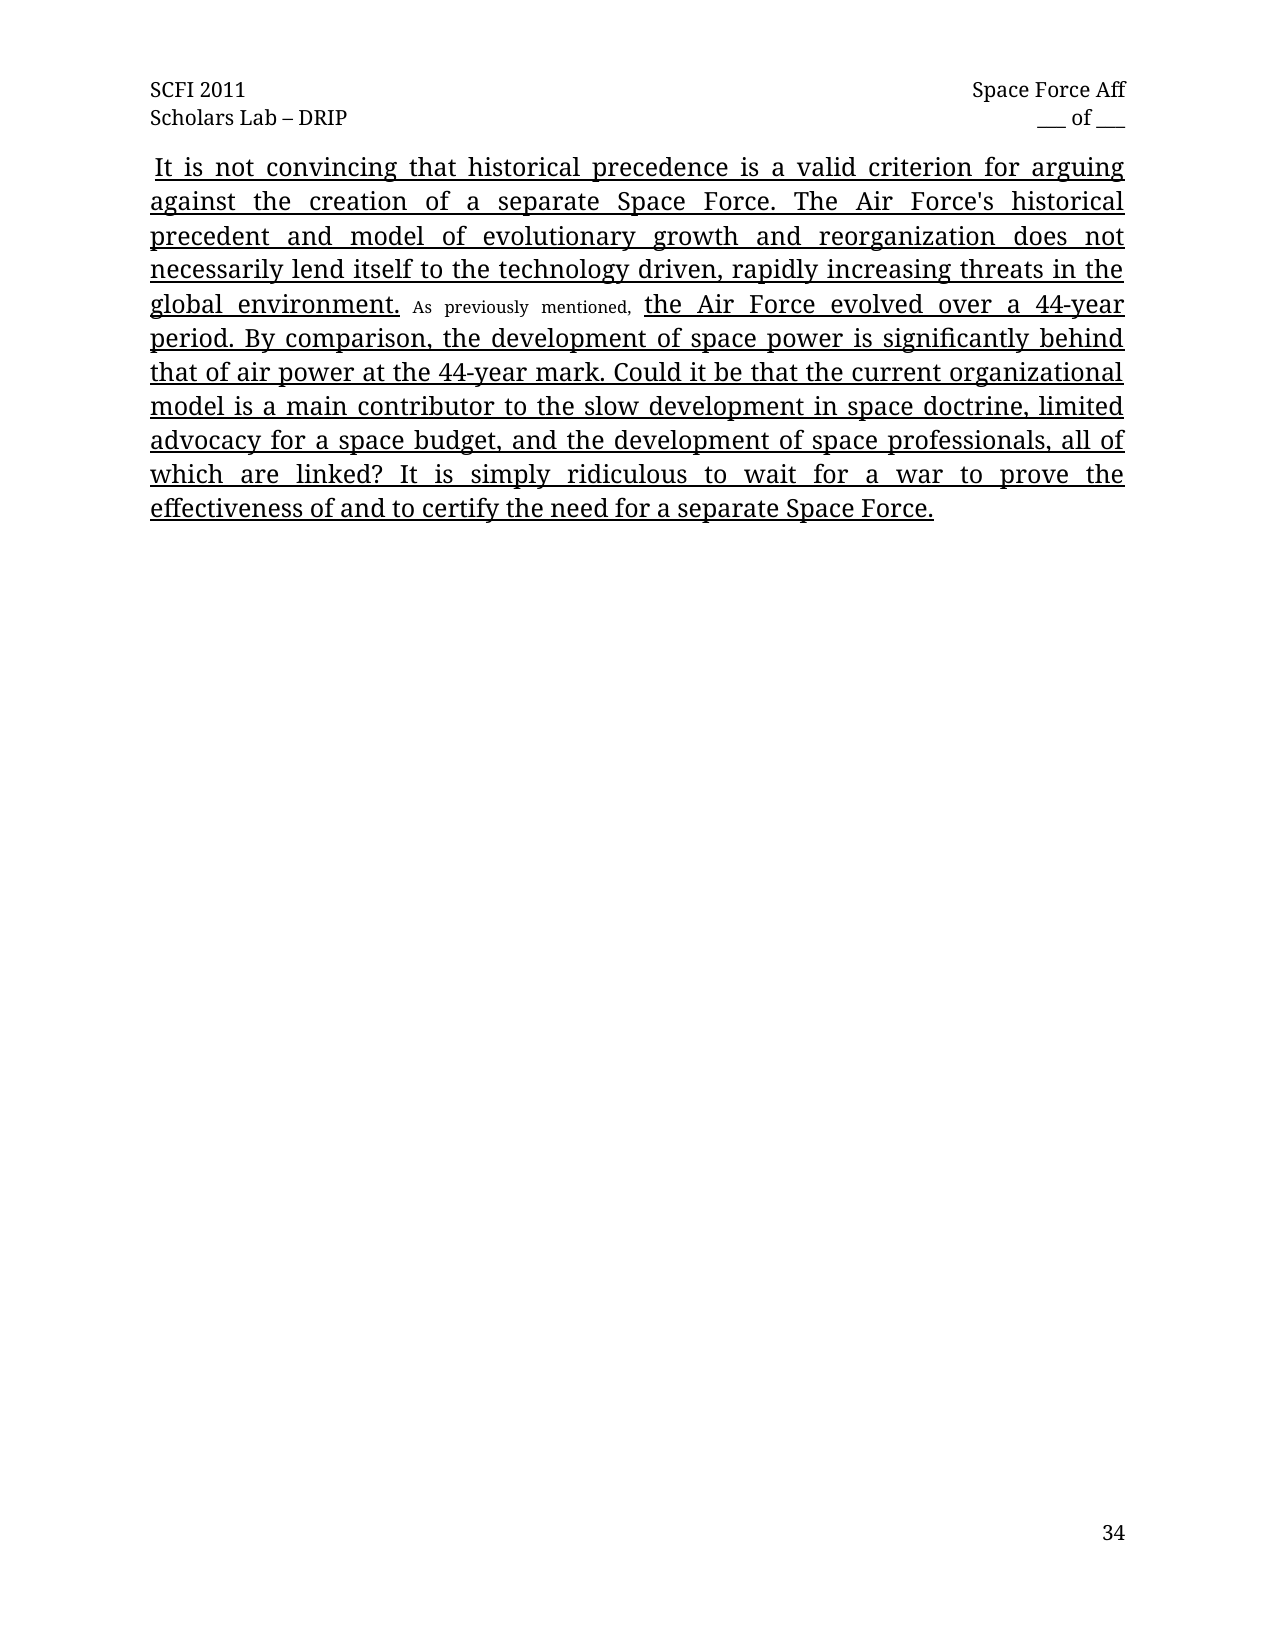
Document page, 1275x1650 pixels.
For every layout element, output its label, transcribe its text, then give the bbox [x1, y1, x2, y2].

text It is not convincing that historical precedence is a valid criterion for arguing against the creation of a separate Space Force. The Air Force's historical precedent and model of evolutionary growth and reorganization does not necessarily lend itself to the technology driven, rapidly increasing threats in the global environment. As previously mentioned, the Air Force evolved over a 44-year period. By comparison, the development of space power is significantly behind that of air power at the 44-year mark. Could it be that the current organizational model is a main contributor to the slow development in space doctrine, limited advocacy for a space budget, and the development of space professionals, all of which are linked? It is simply ridiculous to wait for a war to prove the effectiveness of and to certify the need for a separate Space Force. [150, 249, 1125, 349]
text It is not convincing that historical precedence is a valid criterion for arguing against the creation of a separate Space Force. The Air Force's historical precedent and model of evolutionary growth and reorganization does not necessarily lend itself to the technology driven, rapidly increasing threats in the global environment. As previously mentioned, the Air Force evolved over a 44-year period. By comparison, the development of space power is significantly behind that of air power at the 44-year mark. Could it be that the current organizational model is a main contributor to the slow development in space doctrine, limited advocacy for a space budget, and the development of space professionals, all of which are linked? It is simply ridiculous to wait for a war to prove the effectiveness of and to certify the need for a separate Space Force. [150, 351, 1125, 451]
text It is not convincing that historical precedence is a valid criterion for arguing against the creation of a separate Space Force. The Air Force's historical precedent and model of evolutionary growth and reorganization does not necessarily lend itself to the technology driven, rapidly increasing threats in the global environment. As previously mentioned, the Air Force evolved over a 44-year period. By comparison, the development of space power is significantly behind that of air power at the 44-year mark. Could it be that the current organizational model is a main contributor to the slow development in space doctrine, limited advocacy for a space budget, and the development of space professionals, all of which are linked? It is simply ridiculous to wait for a war to prove the effectiveness of and to certify the need for a separate Space Force. [150, 150, 1125, 213]
